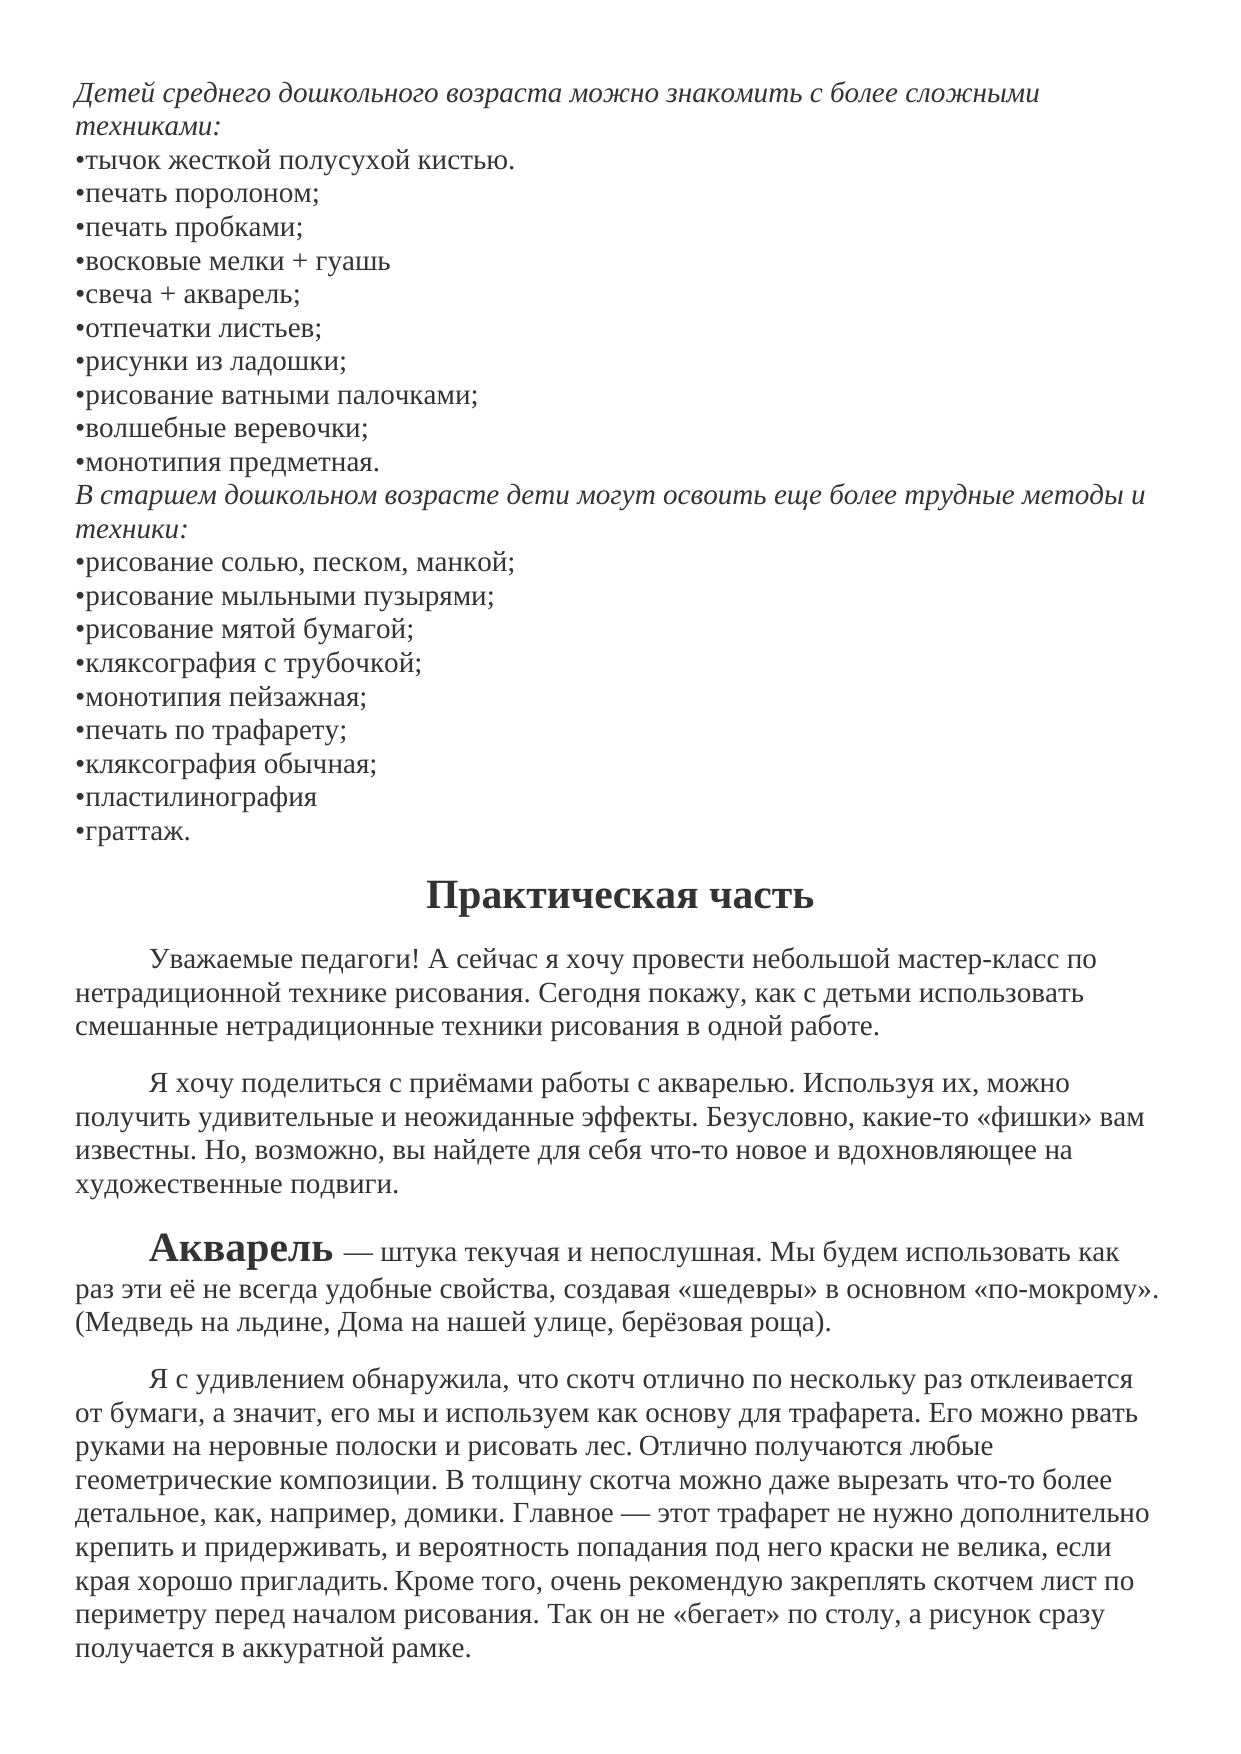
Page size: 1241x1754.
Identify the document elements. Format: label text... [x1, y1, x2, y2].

text •рисование мятой бумагой; [75, 612, 1165, 645]
text В старшем дошкольном возрасте дети могут освоить еще более трудные методы и техники: [75, 477, 1165, 544]
text Акварель — штука текучая и непослушная. Мы будем использовать как раз эти её не всегда удобные свойства, создавая «шедевры» в основном «по-мокрому». (Медведь на льдине, Дома на нашей улице, берёзовая роща). [75, 1223, 1165, 1338]
text •печать поролоном; [75, 176, 1165, 209]
text •рисунки из ладошки; [75, 343, 1165, 377]
text •печать по трафарету; [75, 712, 1165, 746]
text •отпечатки листьев; [75, 310, 1165, 343]
text Уважаемые педагоги! А сейчас я хочу провести небольшой мастер-класс по нетрадиционной технике рисования. Сегодня покажу, как с детьми использовать смешанные нетрадиционные техники рисования в одной работе. [75, 941, 1165, 1042]
text •кляксография с трубочкой; [75, 645, 1165, 679]
text •рисование ватными палочками; [75, 377, 1165, 410]
text •монотипия пейзажная; [75, 679, 1165, 712]
text •кляксография обычная; [75, 746, 1165, 779]
text •монотипия предметная. [75, 444, 1165, 477]
text •печать пробками; [75, 209, 1165, 243]
text •пластилинография [75, 779, 1165, 813]
text •восковые мелки + гуашь [75, 243, 1165, 276]
text Практическая часть [75, 870, 1165, 918]
text Детей среднего дошкольного возраста можно знакомить с более сложными техниками: [75, 75, 1165, 142]
text Я хочу поделиться с приёмами работы с акварелью. Используя их, можно получить удивительные и неожиданные эффекты. Безусловно, какие-то «фишки» вам известны. Но, возможно, вы найдете для себя что-то новое и вдохновляющее на художественные подвиги. [75, 1065, 1165, 1199]
text Я с удивлением обнаружила, что скотч отлично по нескольку раз отклеивается от бумаги, а значит, его мы и используем как основу для трафарета. Его можно рвать руками на неровные полоски и рисовать лес. Отлично получаются любые геометрические композиции. В толщину скотча можно даже вырезать что-то более детальное, как, например, домики. Главное — этот трафарет не нужно дополнительно крепить и придерживать, и вероятность попадания под него краски не велика, если края хорошо пригладить. Кроме того, очень рекомендую закреплять скотчем лист по периметру перед началом рисования. Так он не «бегает» по столу, а рисунок сразу получается в аккуратной рамке. [75, 1361, 1165, 1663]
text •тычок жесткой полусухой кистью. [75, 142, 1165, 176]
text •граттаж. [75, 813, 1165, 846]
text •волшебные веревочки; [75, 410, 1165, 444]
text •свеча + акварель; [75, 276, 1165, 310]
text •рисование солью, песком, манкой; [75, 544, 1165, 578]
text •рисование мыльными пузырями; [75, 578, 1165, 612]
